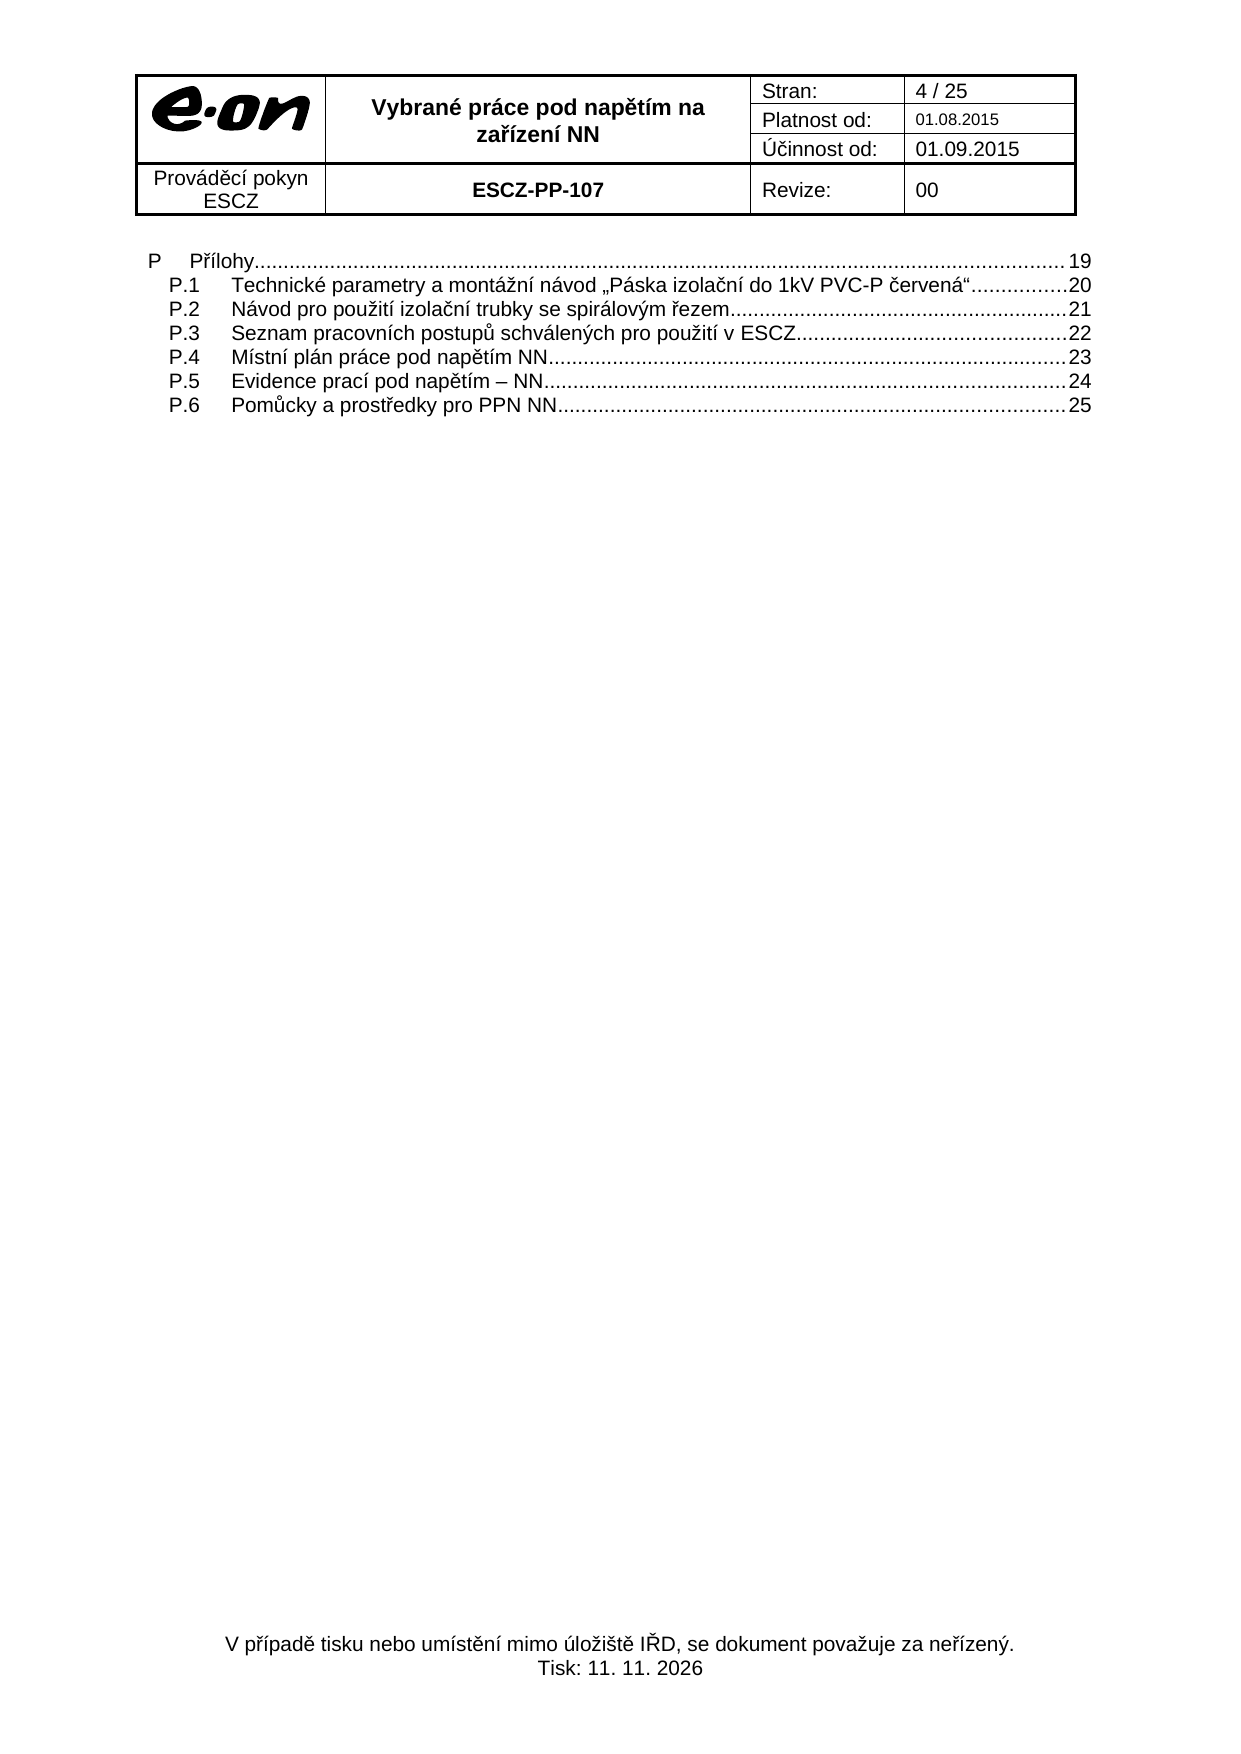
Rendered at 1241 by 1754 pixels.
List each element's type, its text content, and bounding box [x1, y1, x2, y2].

text P.5 Evidence prací pod napětím – NN 24 [168, 368, 1092, 392]
text P.1 Technické parametry a montážní návod „Páska izolační do 1kV PVC-P červená“ 20 [168, 273, 1092, 297]
text P.6 Pomůcky a prostředky pro PPN NN 25 [168, 392, 1092, 416]
text P Přílohy 19 [148, 249, 1092, 273]
text P.4 Místní plán práce pod napětím NN 23 [168, 344, 1092, 368]
text P.2 Návod pro použití izolační trubky se spirálovým řezem 21 [168, 297, 1092, 321]
text P.3 Seznam pracovních postupů schválených pro použití v ESCZ 22 [168, 321, 1092, 344]
